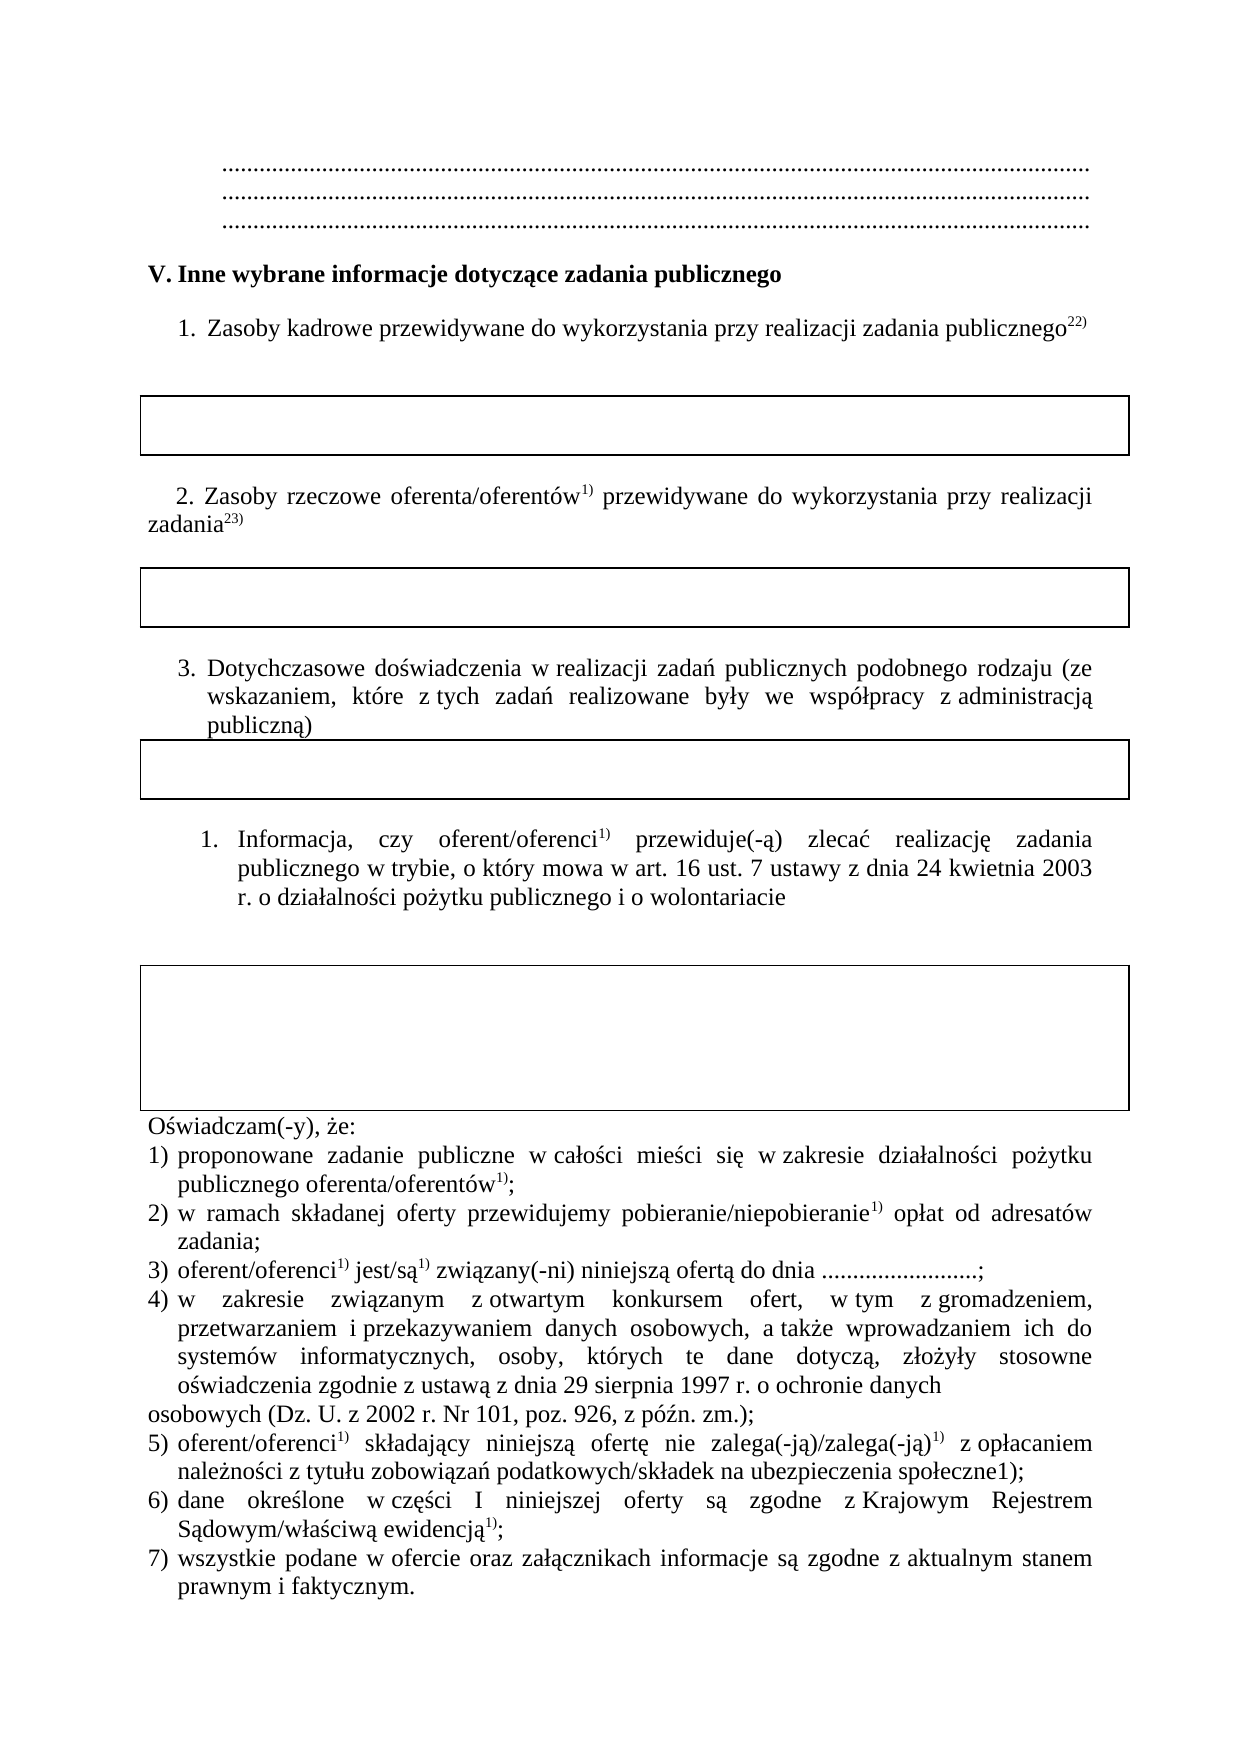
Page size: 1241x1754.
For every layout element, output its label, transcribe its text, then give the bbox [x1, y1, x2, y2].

text 1) proponowane zadanie publiczne w całości mieści się w zakresie działalności pożytku publicznego oferenta/oferentów1); [148, 1140, 1093, 1198]
text ........................................................................................................................................... [221, 148, 1093, 176]
text 4) w zakresie związanym z otwartym konkursem ofert, w tym z gromadzeniem, przetwarzaniem i przekazywaniem danych osobowych, a także wprowadzaniem ich do systemów informatycznych, osoby, których te dane dotyczą, złożyły stosowne oświadczenia zgodnie z ustawą z dnia 29 sierpnia 1997 r. o ochronie danych [148, 1284, 1093, 1399]
text ........................................................................................................................................... [221, 205, 1093, 234]
text 1. Zasoby kadrowe przewidywane do wykorzystania przy realizacji zadania publicznego22) [177, 313, 1093, 341]
table_header [141, 397, 1128, 454]
text 3) oferent/oferenci1) jest/są1) związany(-ni) niniejszą ofertą do dnia .........................; [148, 1255, 1093, 1284]
table_header [141, 741, 1128, 798]
list 2. Zasoby rzeczowe oferenta/oferentów1) przewidywane do wykorzystania przy realizacji zadania23) [148, 481, 1093, 538]
text 6) dane określone w części I niniejszej oferty są zgodne z Krajowym Rejestrem Sądowym/właściwą ewidencją1); [148, 1485, 1093, 1543]
text ........................................................................................................................................... [221, 176, 1093, 205]
text 3. Dotychczasowe doświadczenia w realizacji zadań publicznych podobnego rodzaju (ze wskazaniem, które z tych zadań realizowane były we współpracy z administracją publiczną) [177, 653, 1093, 739]
table_header [141, 966, 1128, 1110]
text Oświadczam(-y), że: [148, 1111, 1093, 1140]
text 7) wszystkie podane w ofercie oraz załącznikach informacje są zgodne z aktualnym stanem prawnym i faktycznym. [148, 1543, 1093, 1600]
text osobowych (Dz. U. z 2002 r. Nr 101, poz. 926, z późn. zm.); [148, 1399, 1093, 1428]
table_header [141, 569, 1128, 626]
text V. Inne wybrane informacje dotyczące zadania publicznego [148, 259, 1093, 288]
text 5) oferent/oferenci1) składający niniejszą ofertę nie zalega(-ją)/zalega(-ją)1) z opłacaniem należności z tytułu zobowiązań podatkowych/składek na ubezpieczenia społeczne1); [148, 1428, 1093, 1485]
text 2) w ramach składanej oferty przewidujemy pobieranie/niepobieranie1) opłat od adresatów zadania; [148, 1198, 1093, 1255]
list Informacja, czy oferent/oferenci1) przewiduje(-ą) zlecać realizację zadania publicznego w trybie, o który mowa w art. 16 ust. 7 ustawy z dnia 24 kwietnia 2003 r. o działalności pożytku publicznego i o wolontariacie [200, 824, 1093, 911]
